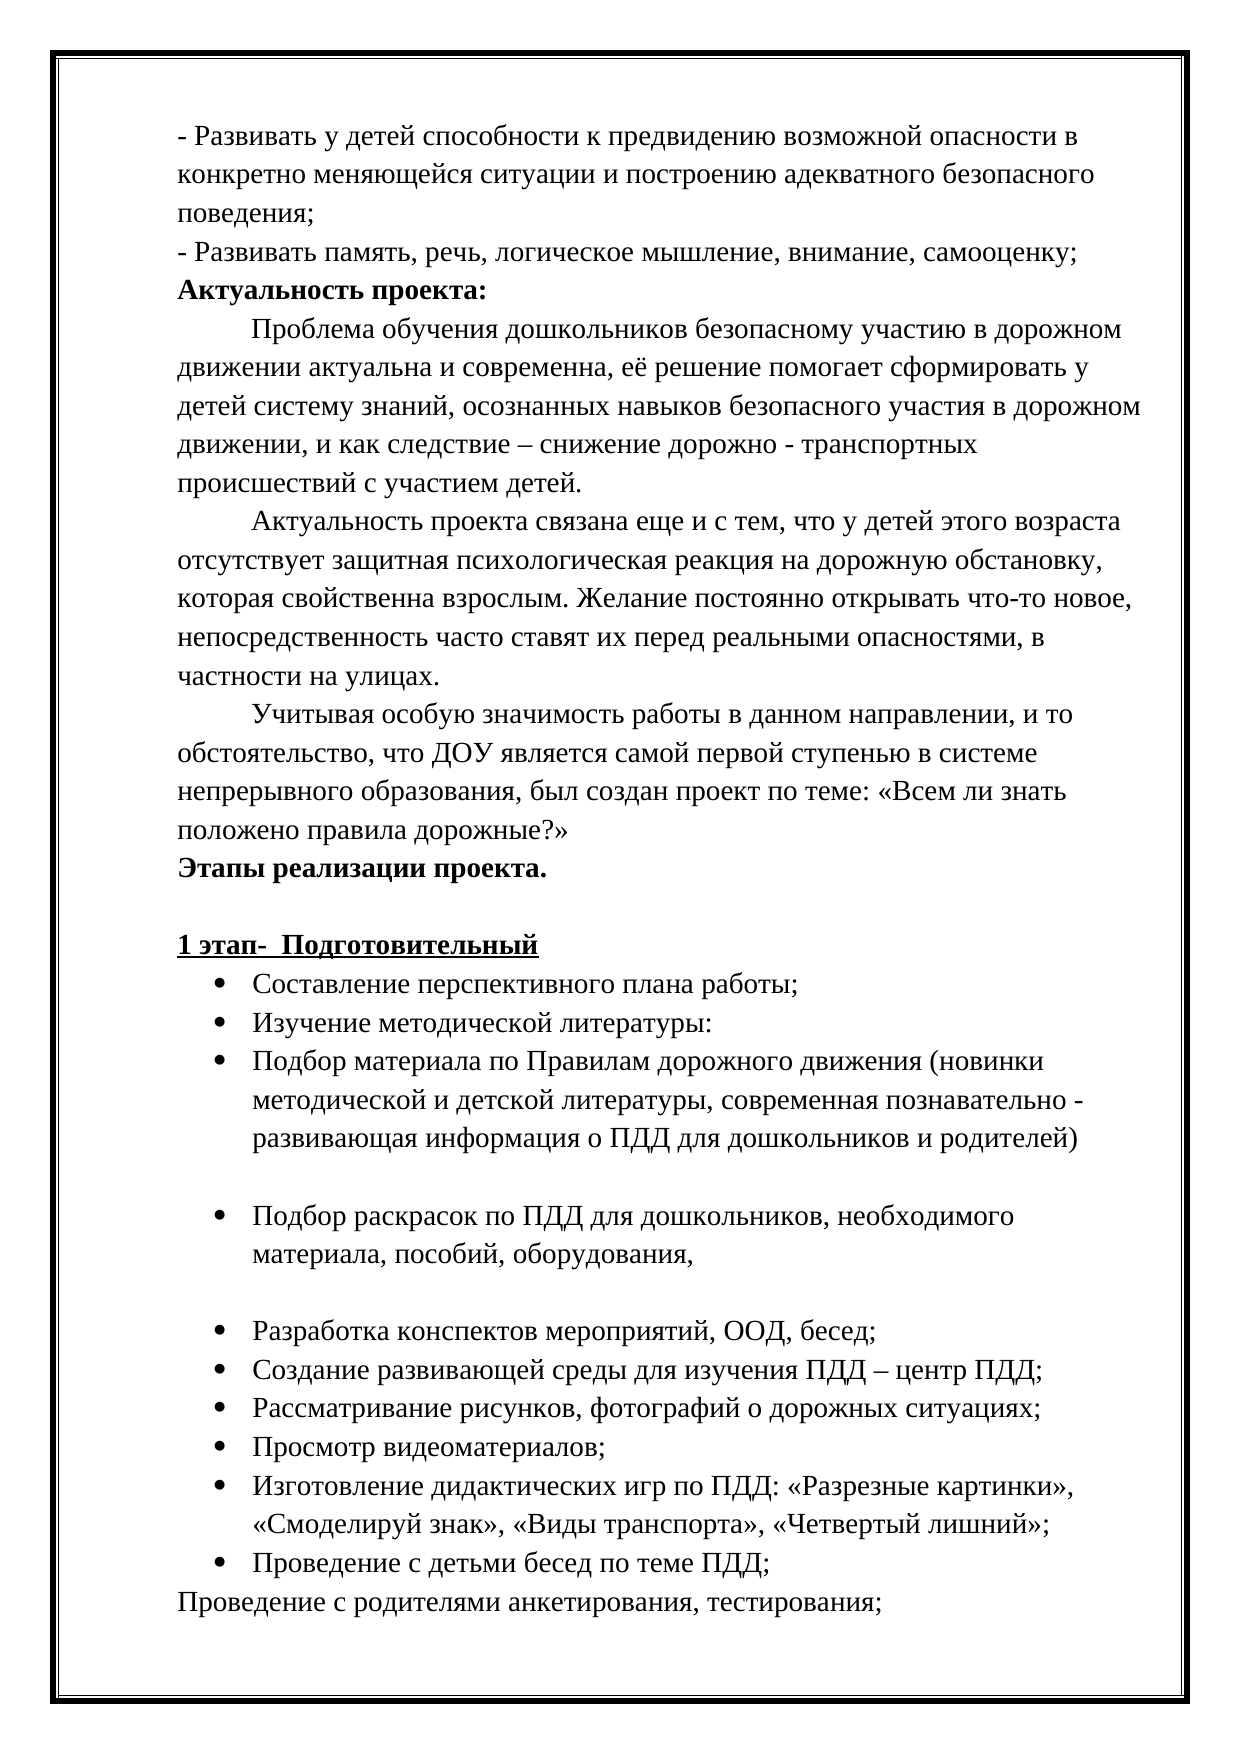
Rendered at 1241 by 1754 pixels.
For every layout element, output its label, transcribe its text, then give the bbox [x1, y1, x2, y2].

text Проведение с родителями анкетирования, тестирования; [177, 1584, 1152, 1617]
text Проблема обучения дошкольников безопасному участию в дорожном движении актуальна и современна, её решение помогает сформировать у детей систему знаний, осознанных навыков безопасного участия в дорожном движении, и как следствие – снижение дорожно - транспортных происшествий с участием детей. [177, 311, 1152, 498]
list Создание развивающей среды для изучения ПДД – центр ПДД; [214, 1352, 1152, 1386]
list Просмотр видеоматериалов; [214, 1429, 1152, 1463]
list Изучение методической литературы: [214, 1005, 1152, 1038]
list Разработка конспектов мероприятий, ООД, бесед; [214, 1313, 1152, 1347]
list Изготовление дидактических игр по ПДД: «Разрезные картинки», «Смоделируй знак», «Виды транспорта», «Четвертый лишний»; [214, 1468, 1152, 1540]
text Актуальность проекта: [177, 272, 1152, 306]
text 1 этап- Подготовительный [177, 927, 1152, 961]
list Рассматривание рисунков, фотографий о дорожных ситуациях; [214, 1391, 1152, 1424]
text Этапы реализации проекта. [177, 850, 1152, 884]
text - Развивать память, речь, логическое мышление, внимание, самооценку; [177, 234, 1152, 267]
list Проведение с детьми бесед по теме ПДД; [214, 1545, 1152, 1579]
text Актуальность проекта связана еще и с тем, что у детей этого возраста отсутствует защитная психологическая реакция на дорожную обстановку, которая свойственна взрослым. Желание постоянно открывать что-то новое, непосредственность часто ставят их перед реальными опасностями, в частности на улицах. [177, 503, 1152, 691]
text Учитывая особую значимость работы в данном направлении, и то обстоятельство, что ДОУ является самой первой ступенью в системе непрерывного образования, был создан проект по теме: «Всем ли знать положено правила дорожные?» [177, 696, 1152, 845]
text - Развивать у детей способности к предвидению возможной опасности в конкретно меняющейся ситуации и построению адекватного безопасного поведения; [177, 118, 1152, 229]
list Подбор материала по Правилам дорожного движения (новинки методической и детской литературы, современная познавательно - развивающая информация о ПДД для дошкольников и родителей) [214, 1043, 1152, 1154]
list Составление перспективного плана работы; [214, 966, 1152, 1000]
list Подбор раскрасок по ПДД для дошкольников, необходимого материала, пособий, оборудования, [214, 1198, 1152, 1270]
